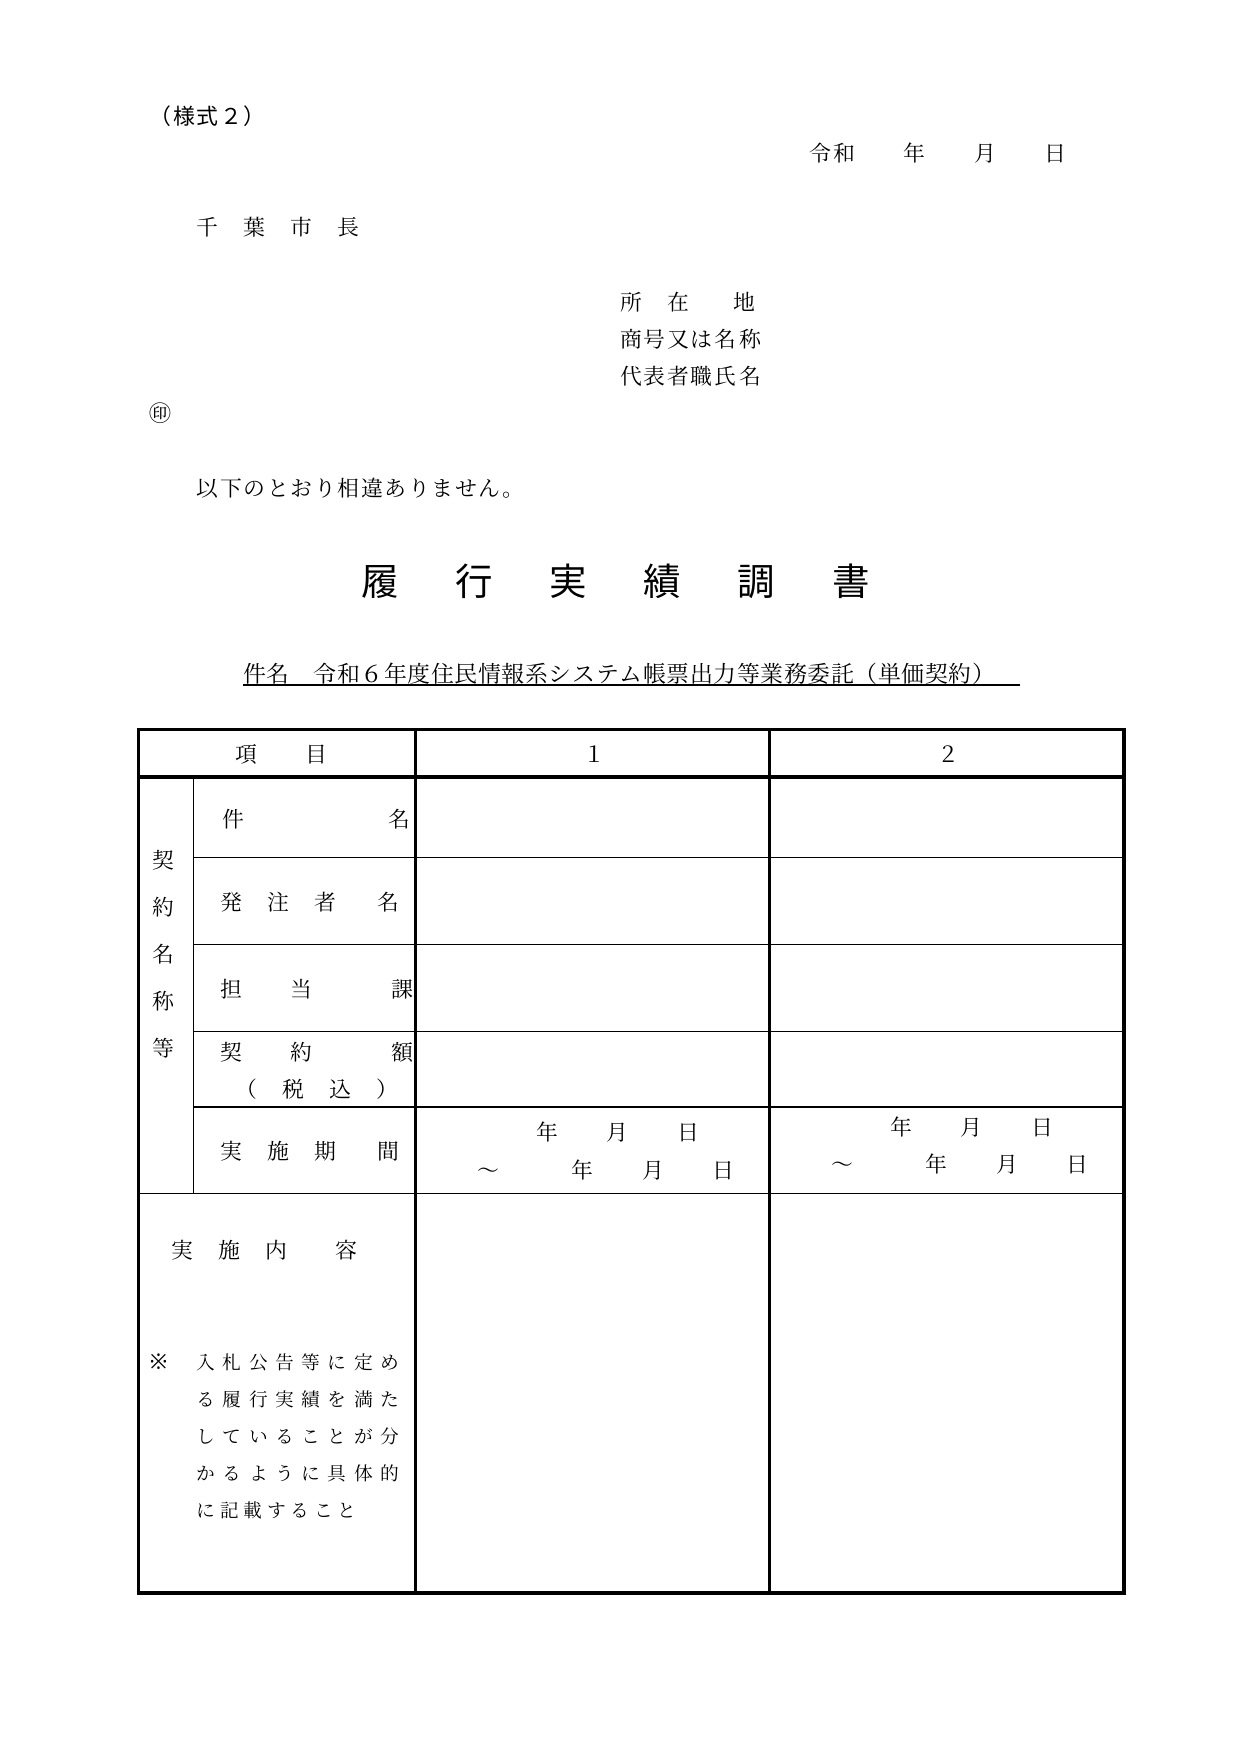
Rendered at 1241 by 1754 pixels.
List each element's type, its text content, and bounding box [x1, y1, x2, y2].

table_cell [417, 1032, 768, 1106]
table_cell [771, 945, 1122, 1031]
table_cell [771, 858, 1122, 944]
table_cell [771, 779, 1122, 857]
table_header １ [417, 731, 768, 775]
table_cell 件名 [194, 779, 414, 857]
table_cell 担当課 [194, 945, 414, 1031]
table_cell 契約額 （ 税 込 ） [194, 1032, 414, 1106]
table_header 項 目 [140, 731, 414, 775]
text 件名 令和６年度住民情報系システム帳票出力等業務委託（単価契約） [149, 654, 1091, 691]
table_cell [417, 779, 768, 857]
text 令和 年 月 日 [149, 133, 1068, 170]
table_cell [417, 945, 768, 1031]
text 千 葉 市 長 [149, 208, 1091, 245]
table_cell [771, 1194, 1122, 1591]
table_cell 発注者名 [194, 858, 414, 944]
table_cell 実施期間 [194, 1108, 414, 1193]
table_cell [417, 858, 768, 944]
table_cell 実施内容 入札公告等に定める履行実績を満たしていることが分かるように具体的に記載すること [140, 1194, 414, 1591]
table_cell 契 約 名 称 等 [140, 779, 193, 1193]
table_cell 年 月 日 ～ 年 月 日 [417, 1108, 768, 1193]
text 履 行 実 績 調 書 [149, 542, 1091, 617]
table_cell 年 月 日 ～ 年 月 日 [771, 1108, 1122, 1193]
table_header ２ [771, 731, 1122, 775]
text 代表者職氏名 ㊞ [149, 356, 1091, 431]
text 以下のとおり相違ありません。 [149, 468, 1091, 505]
table_cell [417, 1194, 768, 1591]
text 商号又は名称 [149, 319, 996, 356]
text （様式２） [149, 96, 1091, 133]
text 所在地 [149, 282, 996, 319]
table_cell [771, 1032, 1122, 1106]
